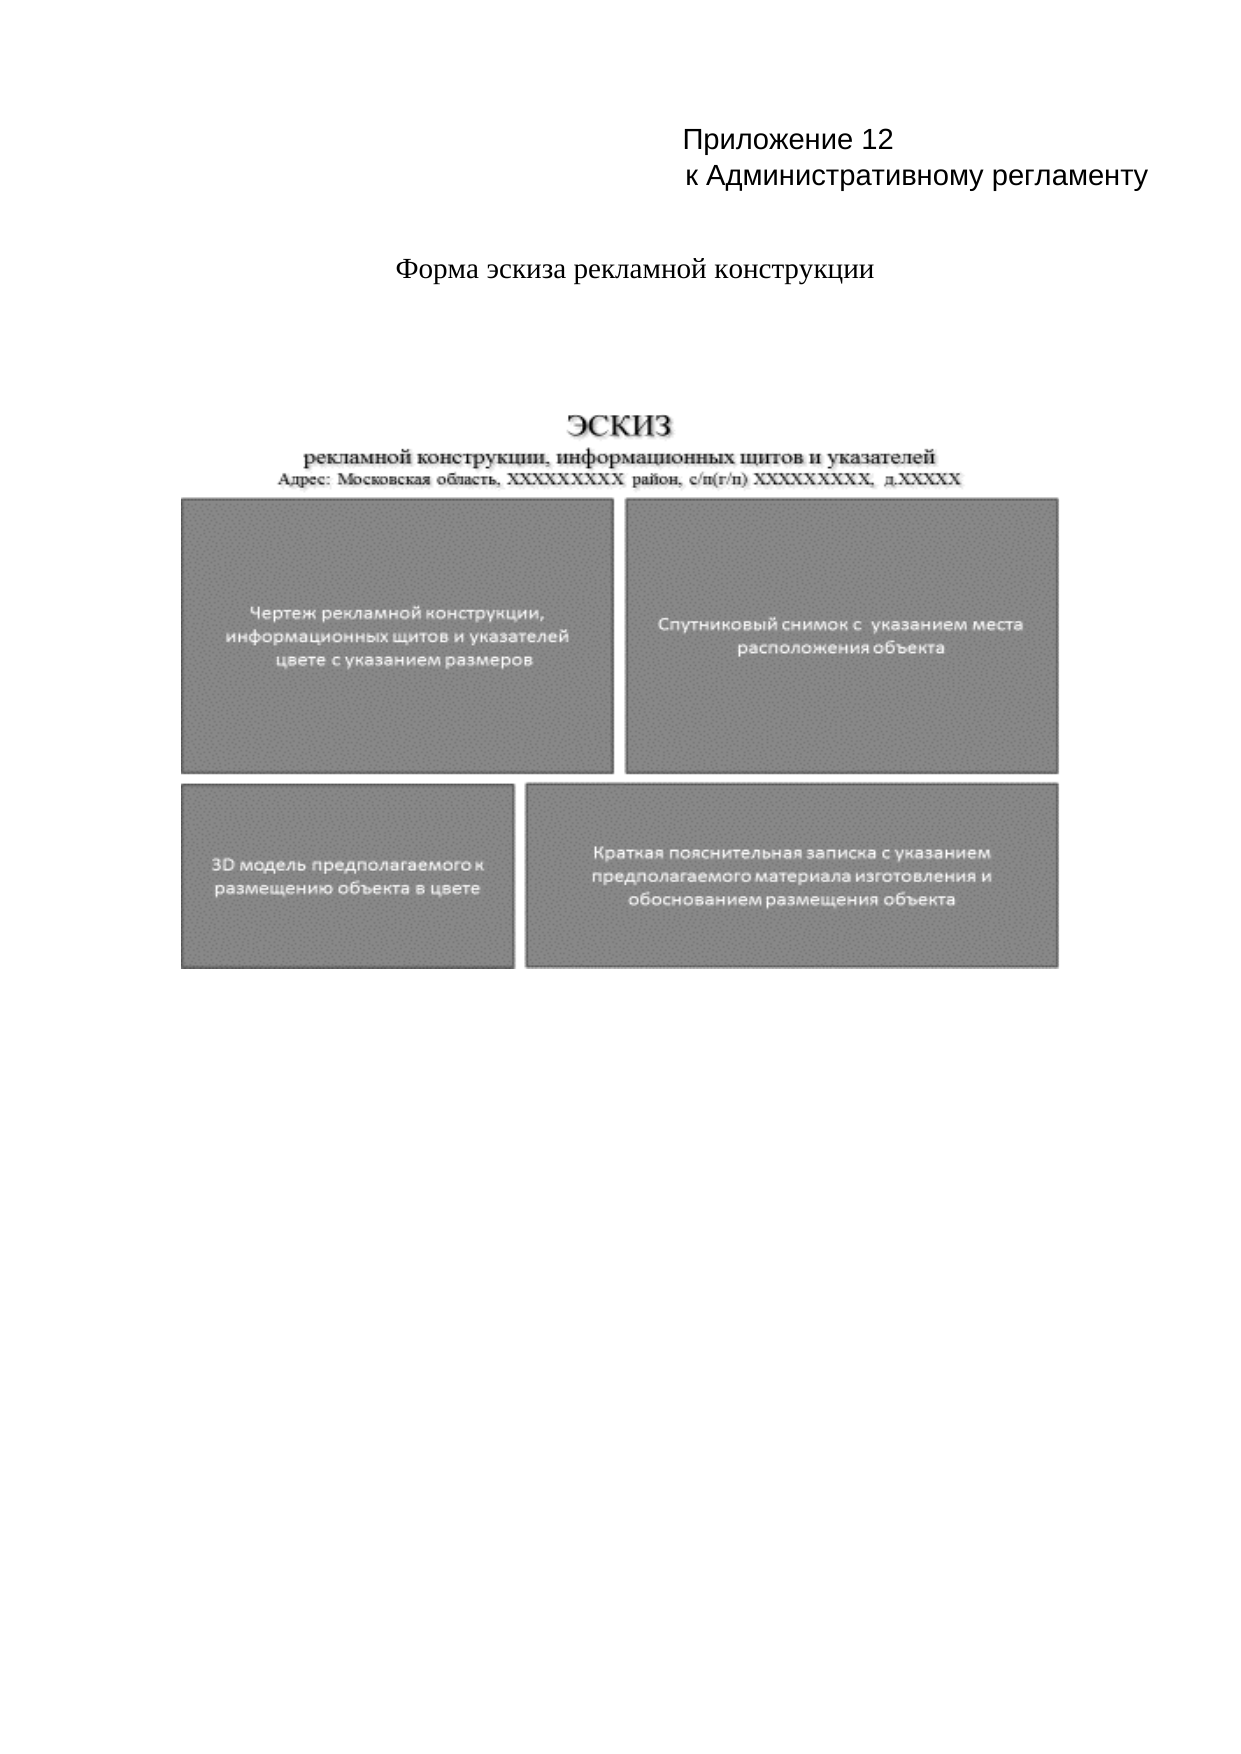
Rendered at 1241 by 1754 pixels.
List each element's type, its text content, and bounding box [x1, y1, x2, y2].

text к Административному регламенту [118, 158, 1152, 192]
picture [181, 414, 1060, 969]
subtitle Приложение 12 [118, 122, 1152, 156]
subtitle Форма эскиза рекламной конструкции [118, 252, 1152, 285]
